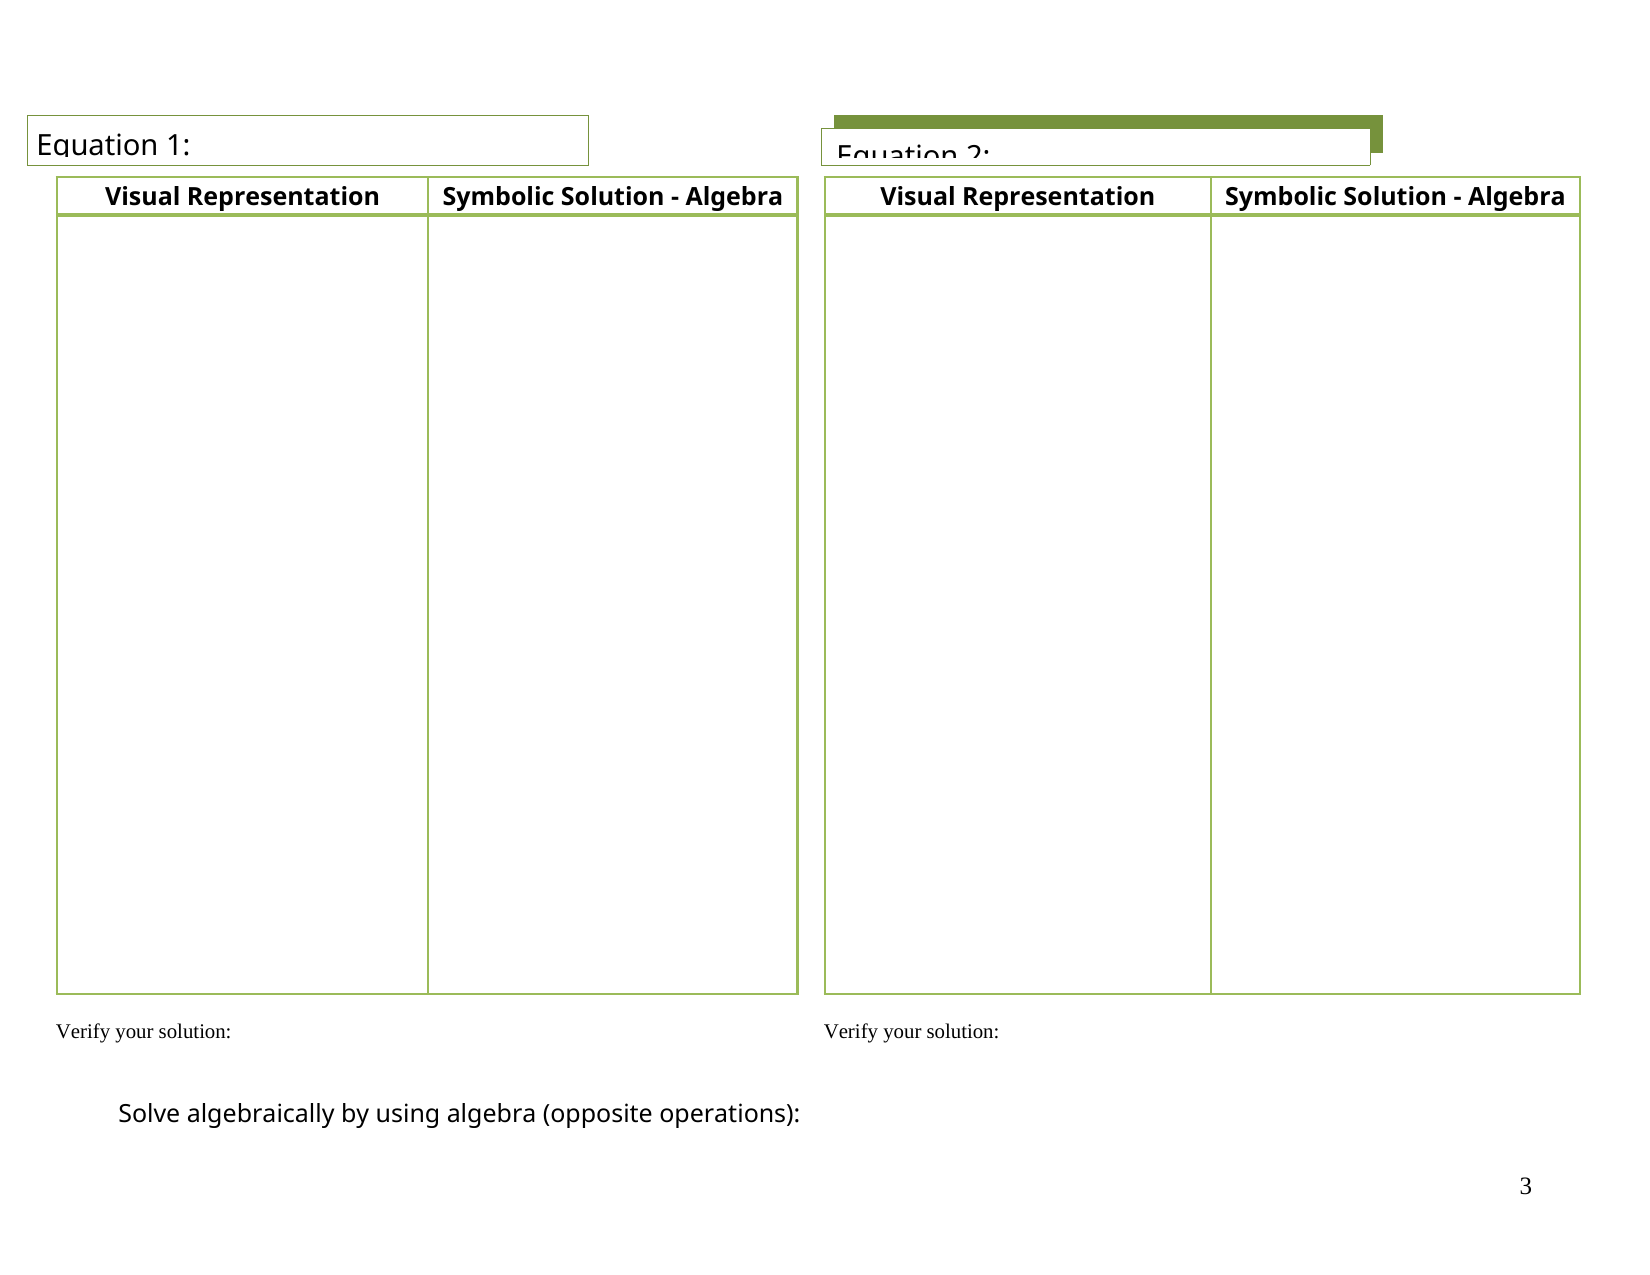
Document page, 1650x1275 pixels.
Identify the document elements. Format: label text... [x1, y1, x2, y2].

table_header Verify your solution: [44, 152, 812, 1096]
table_header Verify your solution: [812, 152, 1595, 1096]
text Solve algebraically by using algebra (opposite operations): [118, 1096, 1532, 1130]
